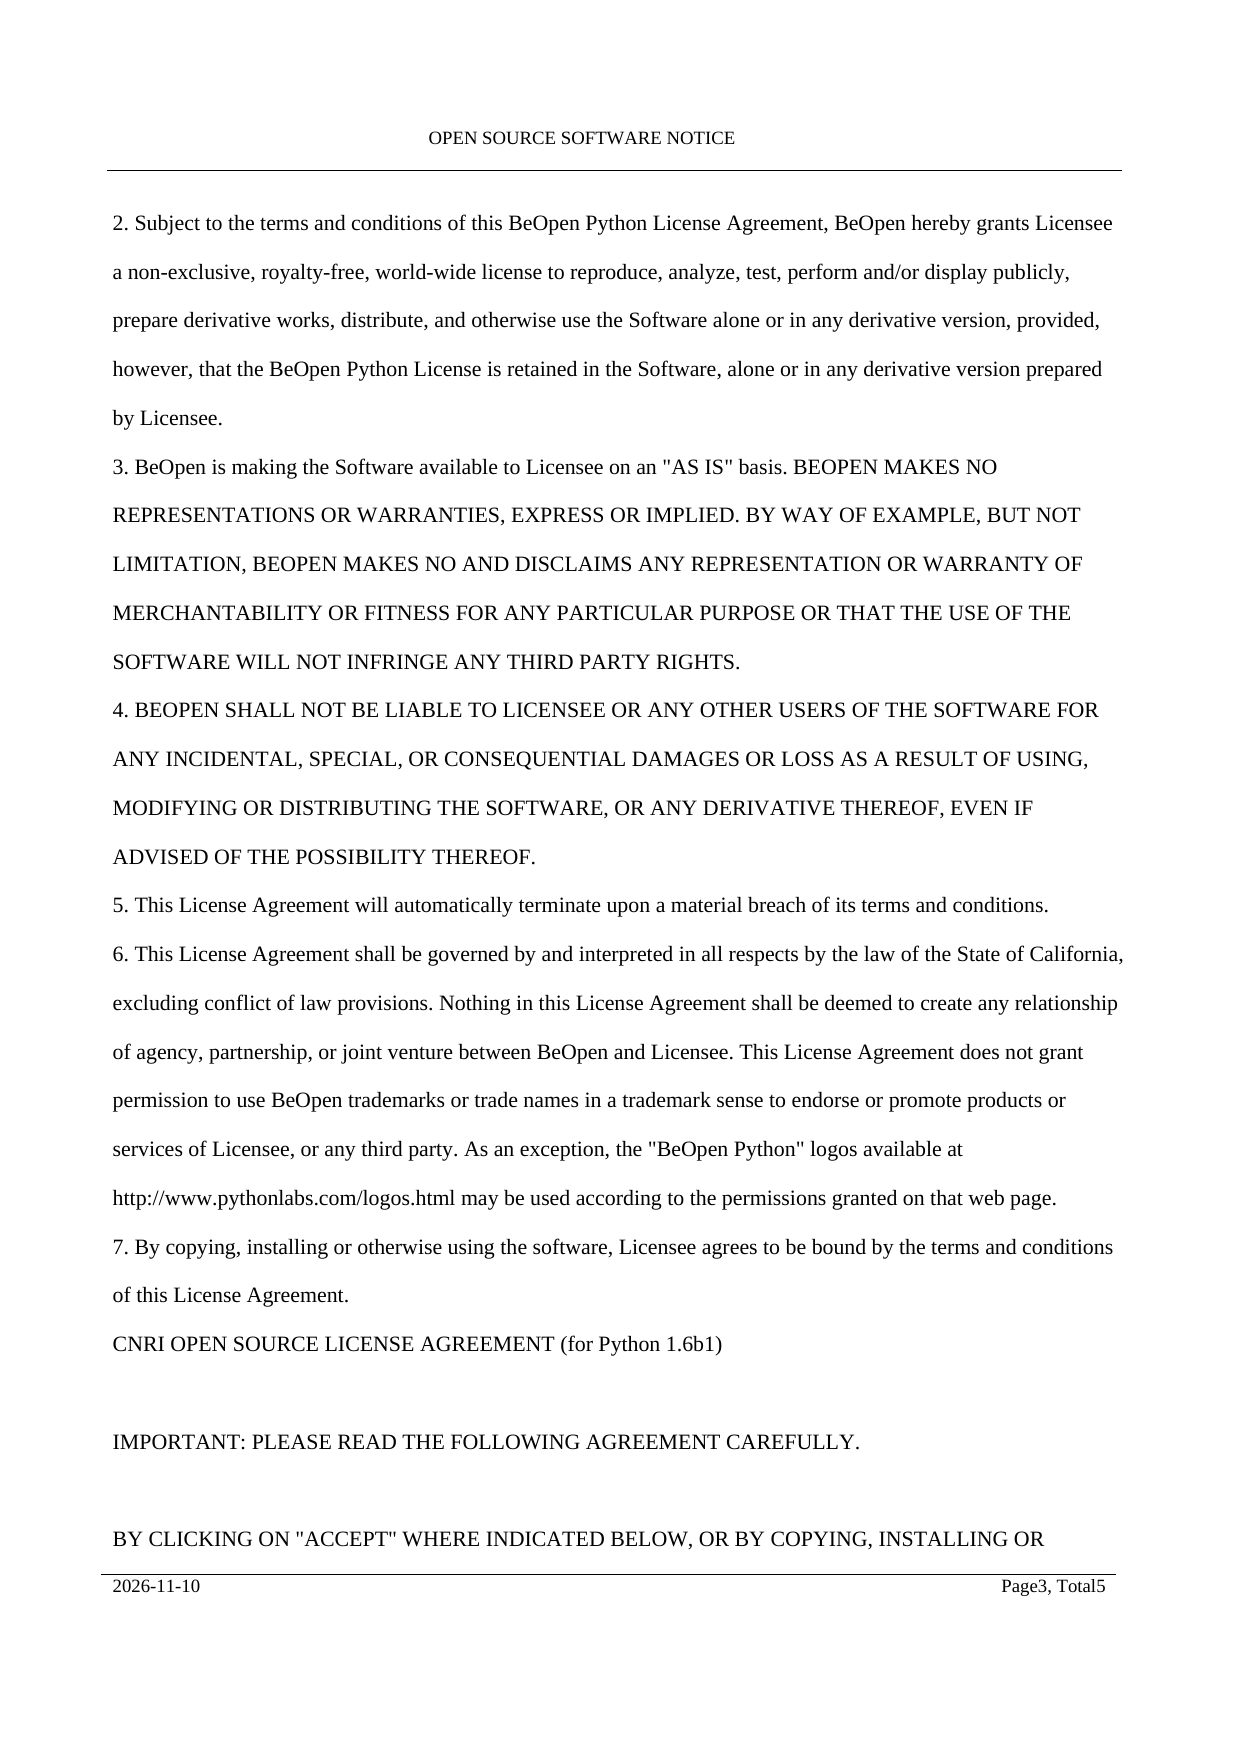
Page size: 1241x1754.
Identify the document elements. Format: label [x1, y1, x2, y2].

text [112, 206, 1128, 1555]
